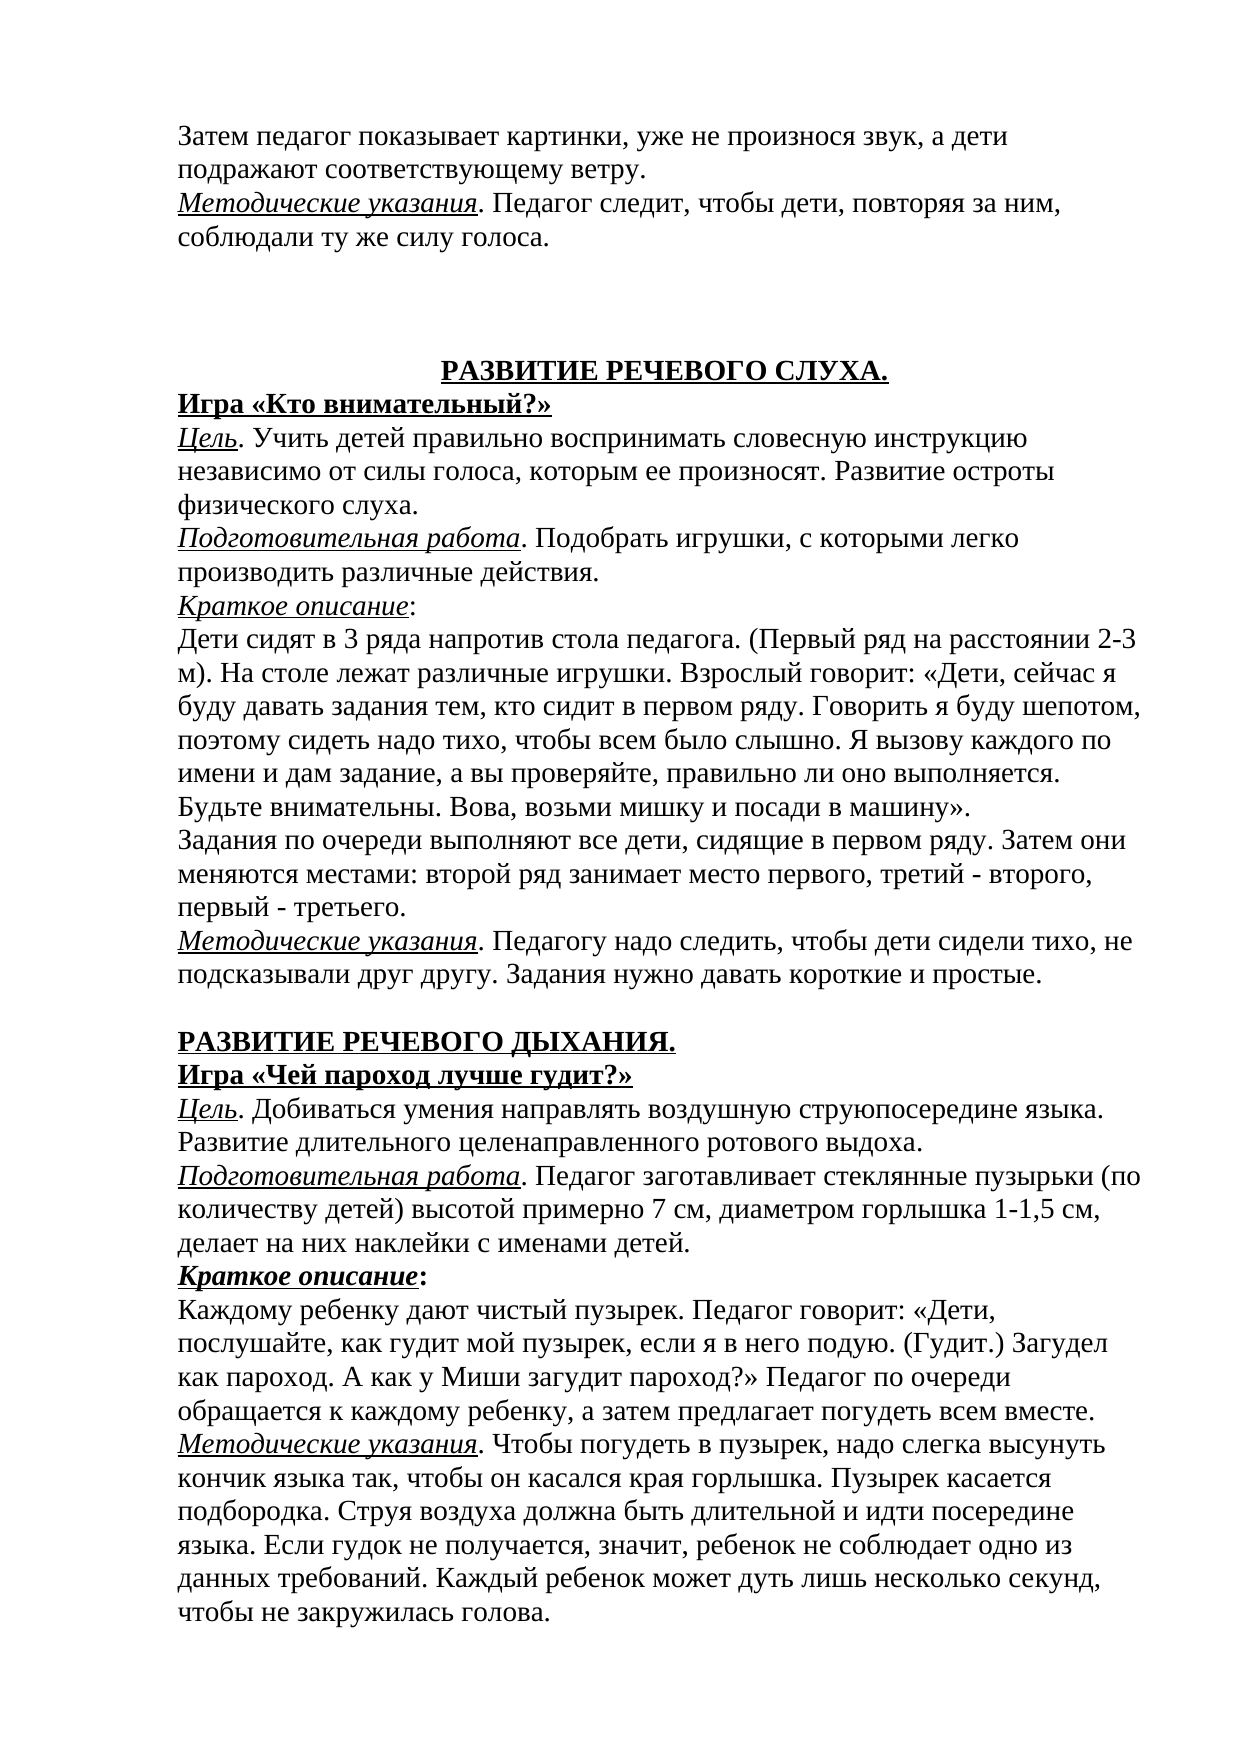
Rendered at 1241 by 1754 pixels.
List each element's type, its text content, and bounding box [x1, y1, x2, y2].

text Цель. Добиваться умения направлять воздушную струюпосередине языка. Развитие длительного целенаправленного ротового выдоха. [177, 1091, 1152, 1158]
text Дети сидят в 3 ряда напротив стола педагога. (Первый ряд на расстоянии 2-3 м). На столе лежат различные игрушки. Взрослый говорит: «Дети, сейчас я буду давать задания тем, кто сидит в первом ряду. Говорить я буду шепотом, поэтому сидеть надо тихо, чтобы всем было слышно. Я вызову каждого по имени и дам задание, а вы проверяйте, правильно ли оно выполняется. Будьте внимательны. Вова, возьми мишку и посади в машину». [177, 621, 1152, 822]
text Задания по очереди выполняют все дети, сидящие в первом ряду. Затем они меняются местами: второй ряд занимает место первого, третий - второго, первый - третьего. [177, 822, 1152, 923]
text Затем педагог показывает картинки, уже не произнося звук, а дети подражают соответствующему ветру. [177, 118, 1152, 185]
text Игра «Чей пароход лучше гудит?» [177, 1057, 1152, 1091]
text Методические указания. Педагог следит, чтобы дети, повторяя за ним, соблюдали ту же силу голоса. [177, 185, 1152, 252]
text Методические указания. Педагогу надо следить, чтобы дети сидели тихо, не подсказывали друг другу. Задания нужно давать короткие и простые. [177, 923, 1152, 990]
text Цель. Учить детей правильно воспринимать словесную инструкцию независимо от силы голоса, которым ее произносят. Развитие остроты физического слуха. [177, 420, 1152, 521]
text РАЗВИТИЕ РЕЧЕВОГО СЛУХА. [177, 353, 1152, 386]
text Подготовительная работа. Подобрать игрушки, с которыми легко производить различные действия. [177, 521, 1152, 588]
text Подготовительная работа. Педагог заготавливает стеклянные пузырьки (по количеству детей) высотой примерно 7 см, диаметром горлышка 1-1,5 см, делает на них наклейки с именами детей. [177, 1158, 1152, 1258]
text Краткое описание: [177, 588, 1152, 621]
text Каждому ребенку дают чистый пузырек. Педагог говорит: «Дети, послушайте, как гудит мой пузырек, если я в него подую. (Гудит.) Загудел как пароход. А как у Миши загудит пароход?» Педагог по очереди обращается к каждому ребенку, а затем предлагает погудеть всем вместе. [177, 1292, 1152, 1426]
text РАЗВИТИЕ РЕЧЕВОГО ДЫХАНИЯ. [177, 1024, 1152, 1057]
text Методические указания. Чтобы погудеть в пузырек, надо слегка высунуть кончик языка так, чтобы он касался края горлышка. Пузырек касается подбородка. Струя воздуха должна быть длительной и идти посередине языка. Если гудок не получается, значит, ребенок не соблюдает одно из данных требований. Каждый ребенок может дуть лишь несколько секунд, чтобы не закружилась голова. [177, 1426, 1152, 1627]
text Краткое описание: [177, 1258, 1152, 1292]
text Игра «Кто внимательный?» [177, 386, 1152, 420]
